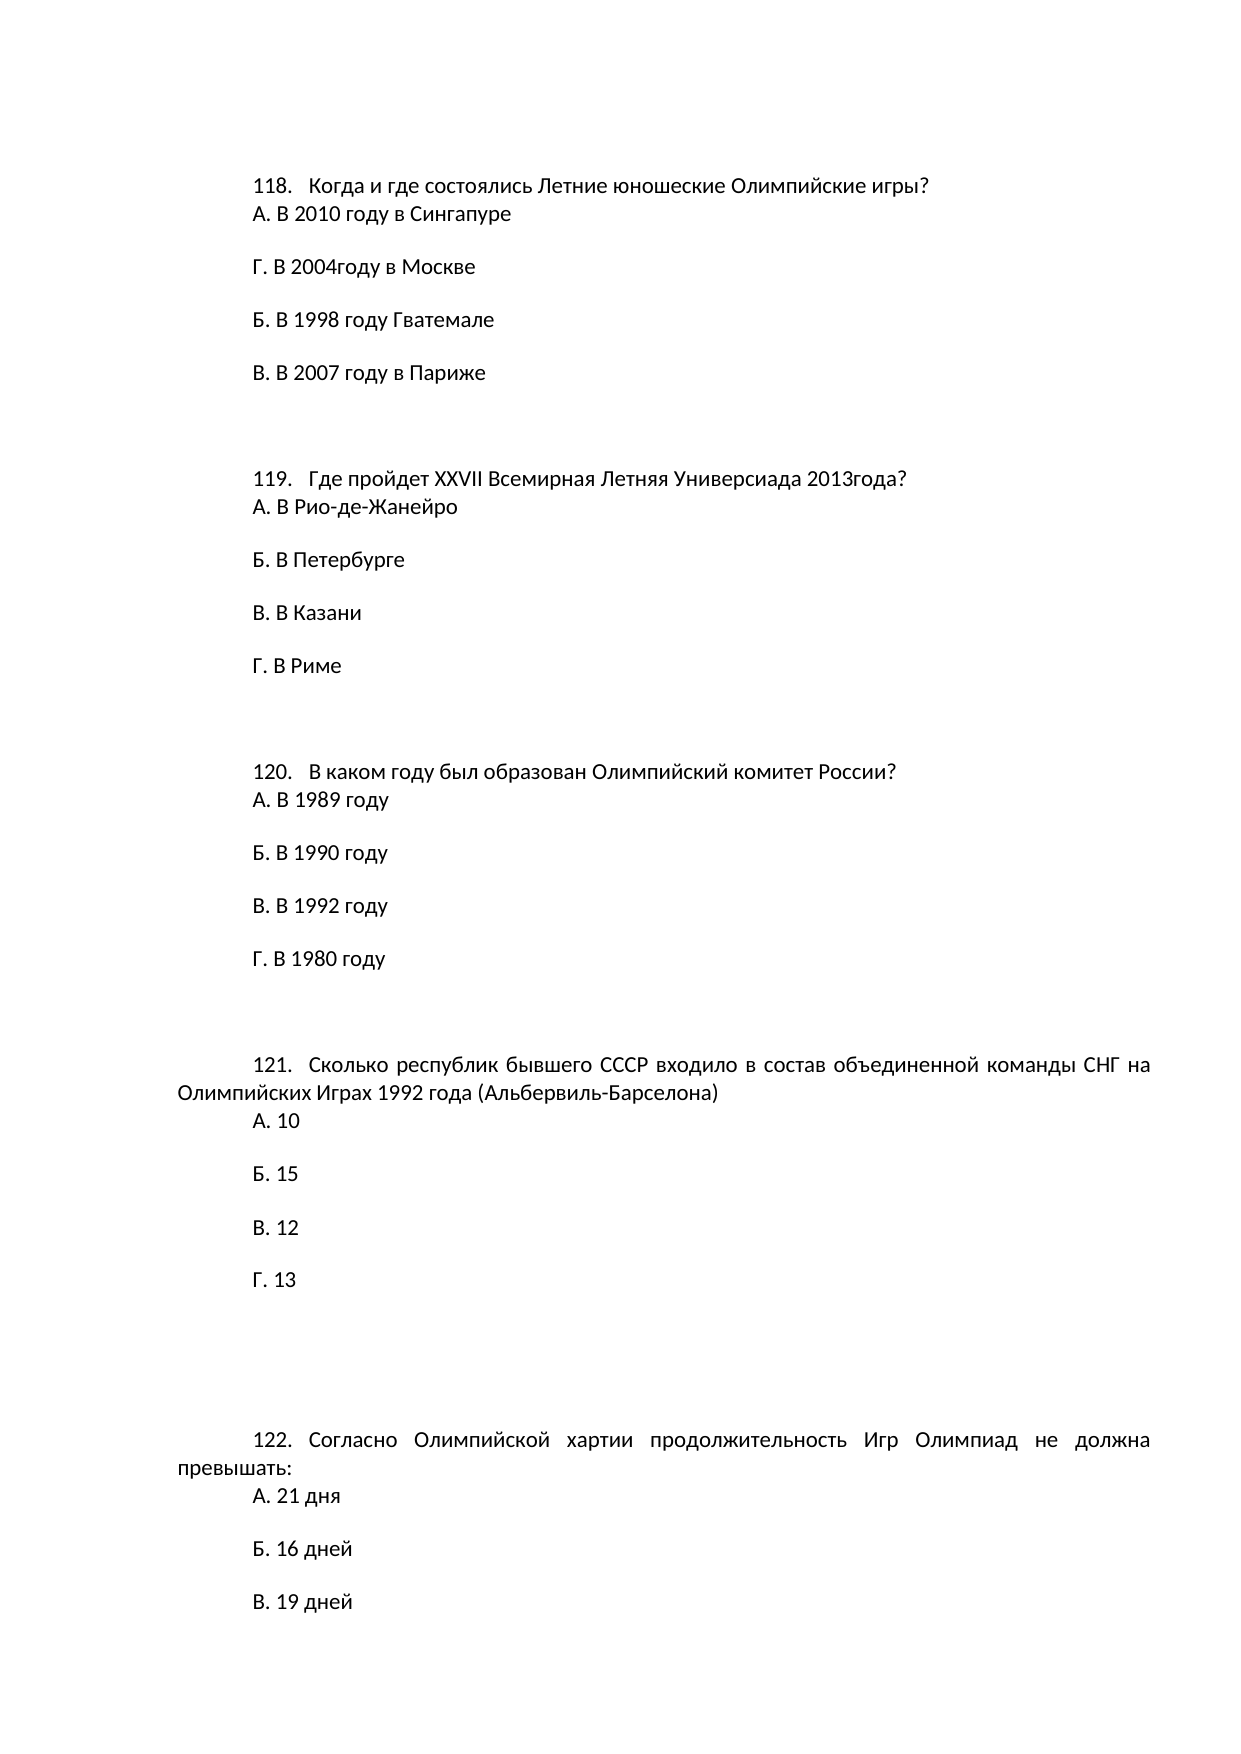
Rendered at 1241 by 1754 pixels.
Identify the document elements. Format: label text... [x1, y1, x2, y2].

list Когда и где состоялись Летние юношеские Олимпийские игры? [177, 171, 1152, 199]
text А. 21 дня [177, 1481, 1152, 1509]
text Б. В Петербурге [177, 545, 1152, 573]
list Где пройдет XXVII Всемирная Летняя Универсиада 2013года? [177, 464, 1152, 492]
text Г. 13 [252, 1266, 1152, 1294]
list В каком году был образован Олимпийский комитет России? [177, 757, 1152, 785]
text А. В 1989 году [177, 785, 1152, 813]
text Б. В 1998 году Гватемале [177, 305, 1152, 333]
text Б. В 1990 году [177, 838, 1152, 866]
text А. В Рио-де-Жанейро [177, 492, 1152, 520]
list Сколько республик бывшего СССР входило в состав объединенной команды СНГ на Олимпийских Играх 1992 года (Альбервиль-Барселона) [177, 1051, 1152, 1107]
text А. 10 [252, 1107, 1152, 1134]
text В. В Казани [177, 598, 1152, 626]
text В. 19 дней [177, 1587, 1152, 1615]
text В. 12 [252, 1213, 1152, 1241]
text В. В 2007 году в Париже [177, 358, 1152, 386]
text Г. В Риме [177, 651, 1152, 679]
text Г. В 1980 году [177, 944, 1152, 972]
text Б. 16 дней [177, 1534, 1152, 1562]
text Б. 15 [252, 1159, 1152, 1188]
text А. В 2010 году в Сингапуре [177, 199, 1152, 227]
text В. В 1992 году [177, 891, 1152, 919]
list Согласно Олимпийской хартии продолжительность Игр Олимпиад не должна превышать: [177, 1425, 1152, 1481]
text Г. В 2004году в Москве [177, 252, 1152, 280]
